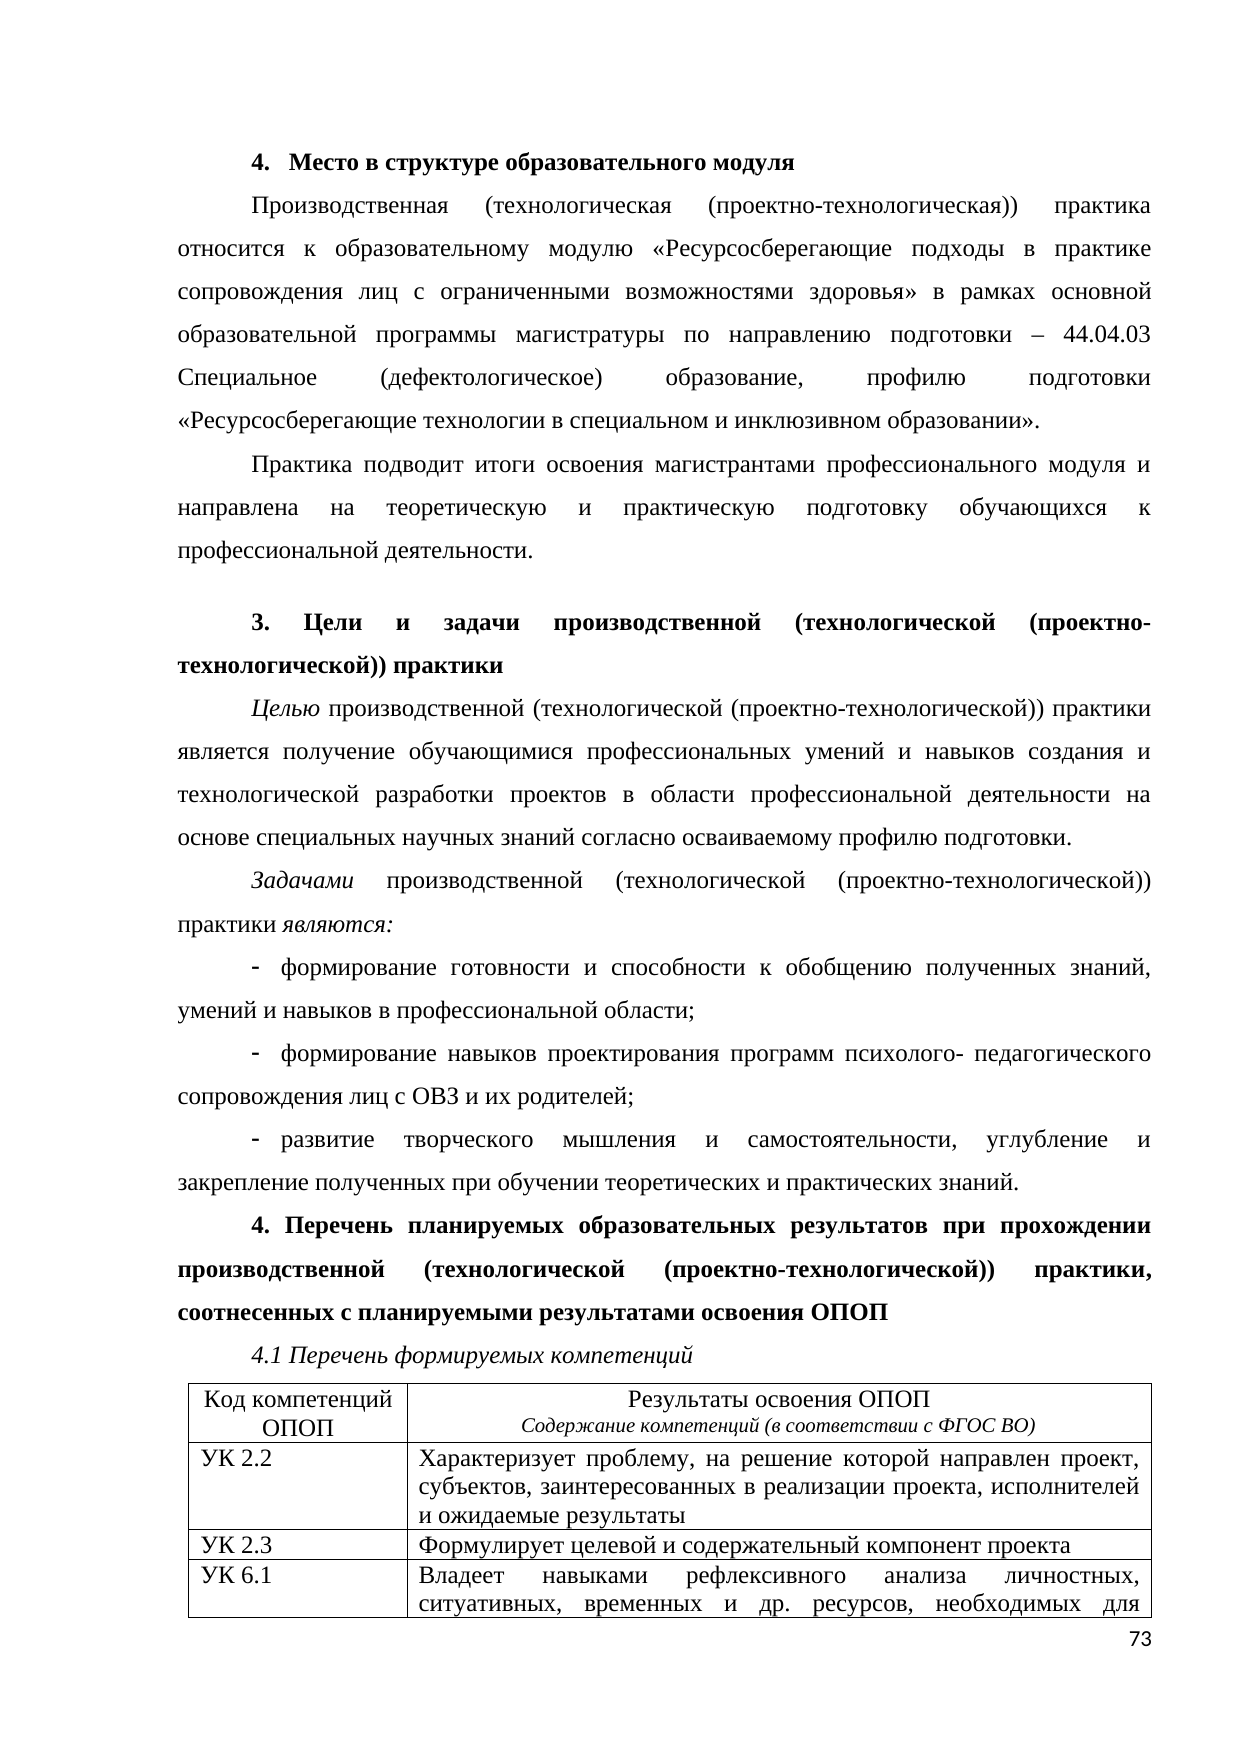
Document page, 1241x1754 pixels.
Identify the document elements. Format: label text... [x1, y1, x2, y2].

table_header Результаты освоения ОПОП Содержание компетенций (в соответствии с ФГОС ВО) [408, 1384, 1151, 1442]
text 4. Перечень планируемых образовательных результатов при прохождении производственной (технологической (проектно-технологической)) практики, соотнесенных с планируемыми результатами освоения ОПОП [177, 1211, 1152, 1326]
list формирование готовности и способности к обобщению полученных знаний, умений и навыков в профессиональной области; [177, 952, 1152, 1024]
table_cell Формулирует целевой и содержательный компонент проекта [408, 1530, 1151, 1559]
text Производственная (технологическая (проектно-технологическая)) практика относится к образовательному модулю «Ресурсосберегающие подходы в практике сопровождения лиц с ограниченными возможностями здоровья» в рамках основной образовательной программы магистратуры по направлению подготовки – 44.04.03 Специальное (дефектологическое) образование, профилю подготовки «Ресурсосберегающие технологии в специальном и инклюзивном образовании». [177, 190, 1152, 434]
list Место в структуре образовательного модуля [251, 147, 1152, 176]
table_cell УК 2.2 [189, 1443, 407, 1529]
table_cell УК 6.1 [189, 1560, 407, 1617]
text Целью производственной (технологической (проектно-технологической)) практики является получение обучающимися профессиональных умений и навыков создания и технологической разработки проектов в области профессиональной деятельности на основе специальных научных знаний согласно осваиваемому профилю подготовки. [177, 693, 1152, 851]
list формирование навыков проектирования программ психолого- педагогического сопровождения лиц с ОВЗ и их родителей; [177, 1038, 1152, 1110]
list развитие творческого мышления и самостоятельности, углубление и закрепление полученных при обучении теоретических и практических знаний. [177, 1124, 1152, 1196]
table_cell Характеризует проблему, на решение которой направлен проект, субъектов, заинтересованных в реализации проекта, исполнителей и ожидаемые результаты [408, 1443, 1151, 1529]
text 3. Цели и задачи производственной (технологической (проектно-технологической)) практики [177, 607, 1152, 679]
text Задачами производственной (технологической (проектно-технологической)) практики являются: [177, 866, 1152, 937]
table_header Код компетенций ОПОП [189, 1384, 407, 1442]
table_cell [408, 1560, 1151, 1617]
text Практика подводит итоги освоения магистрантами профессионального модуля и направлена на теоретическую и практическую подготовку обучающихся к профессиональной деятельности. [177, 449, 1152, 564]
table_cell УК 2.3 [189, 1530, 407, 1559]
text 4.1 Перечень формируемых компетенций [177, 1340, 1152, 1369]
